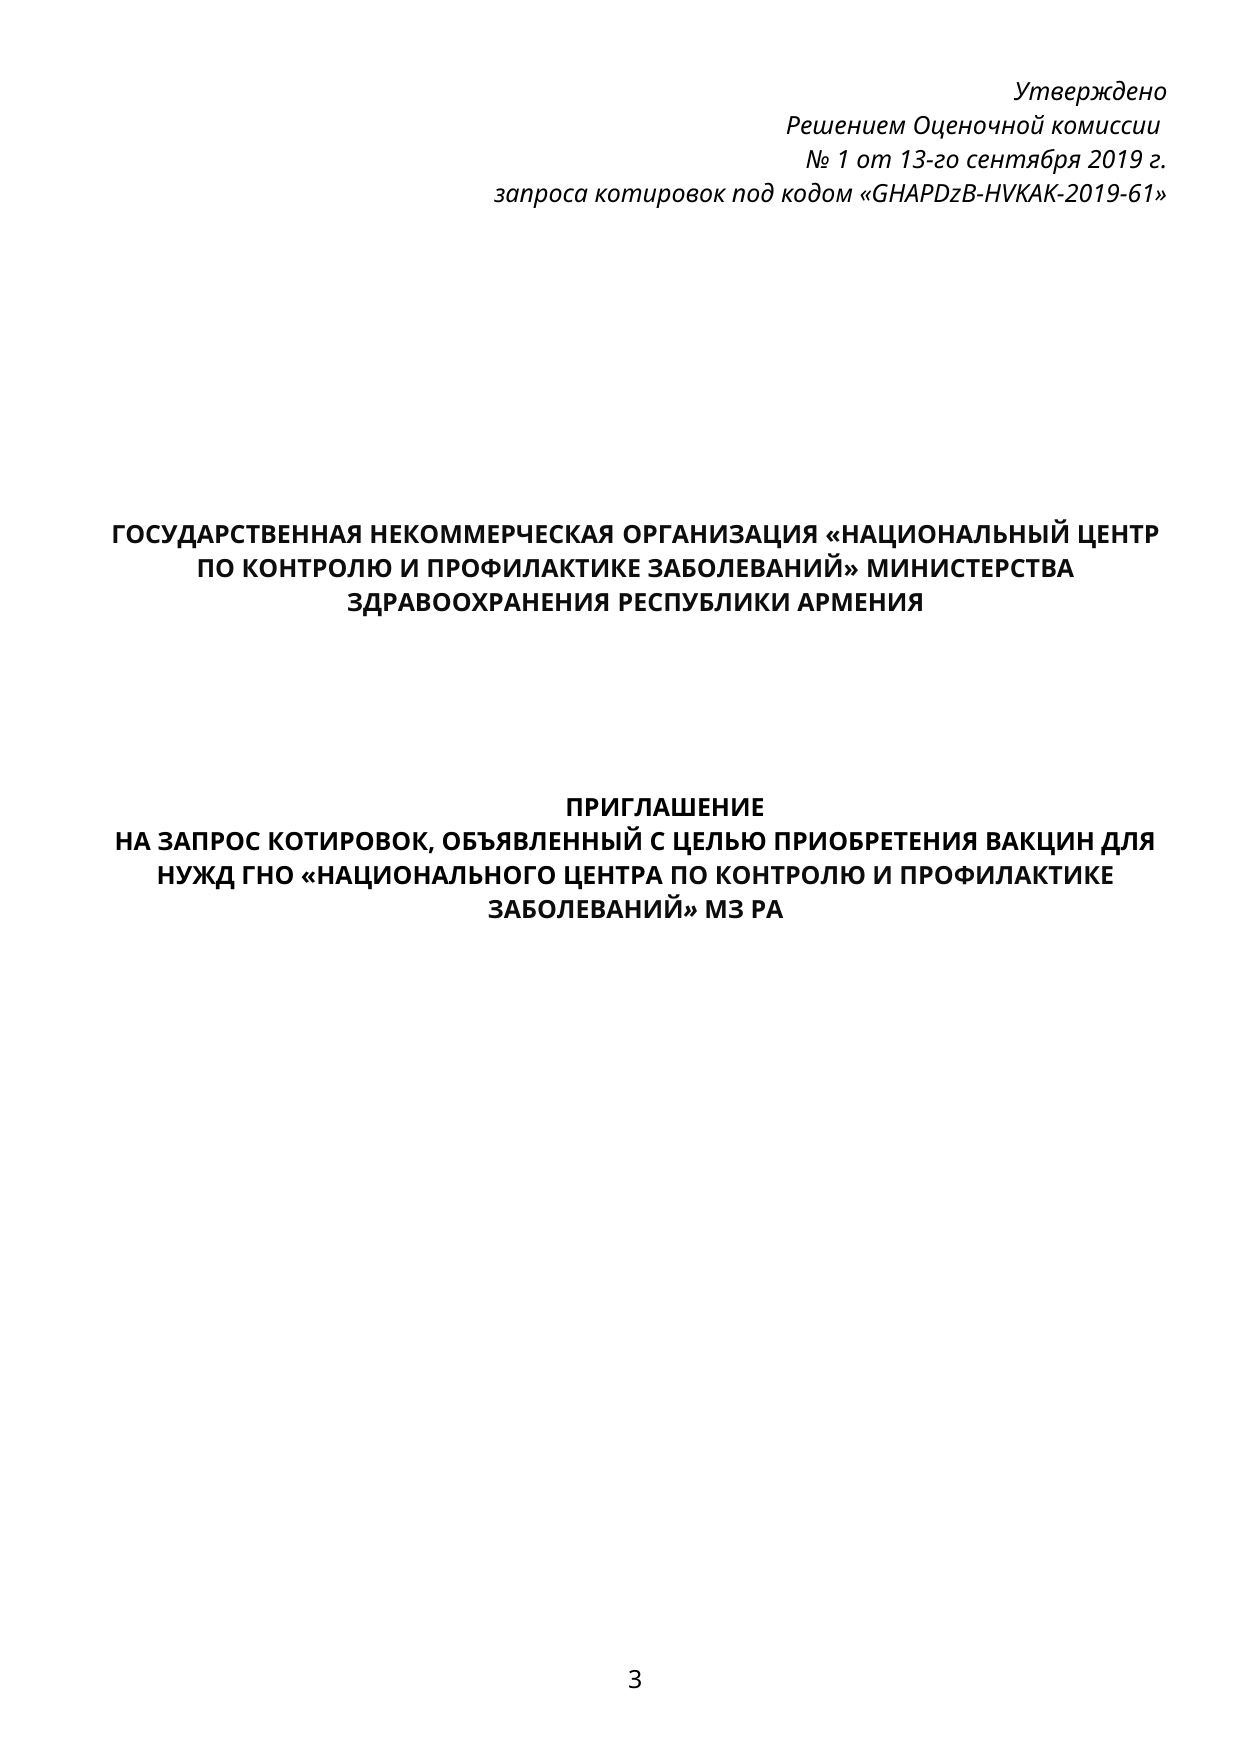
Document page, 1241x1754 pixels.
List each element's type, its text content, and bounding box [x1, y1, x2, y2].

text Решением Оценочной комиссии № 1 от 13-го сентября 2019 г. [103, 108, 1167, 176]
text Утверждено [103, 74, 1167, 108]
text запроса котировок под кодом «GHAPDzB-HVKAK-2019-61» [103, 176, 1167, 210]
text НА ЗАПРОС КОТИРОВОК, ОБЪЯВЛЕННЫЙ С ЦЕЛЬЮ ПРИОБРЕТЕНИЯ ВАКЦИН ДЛЯ НУЖД ГНО «НАЦИОНАЛЬНОГО ЦЕНТРА ПО КОНТРОЛЮ И ПРОФИЛАКТИКЕ ЗАБОЛЕВАНИЙ» МЗ РА [103, 823, 1167, 925]
text ПРИГЛАШЕНИЕ [103, 789, 1167, 823]
text ГОСУДАРСТВЕННАЯ НЕКОММЕРЧЕСКАЯ ОРГАНИЗАЦИЯ «НАЦИОНАЛЬНЫЙ ЦЕНТР ПО КОНТРОЛЮ И ПРОФИЛАКТИКЕ ЗАБОЛЕВАНИЙ» МИНИСТЕРСТВА ЗДРАВООХРАНЕНИЯ РЕСПУБЛИКИ АРМЕНИЯ [103, 517, 1167, 619]
